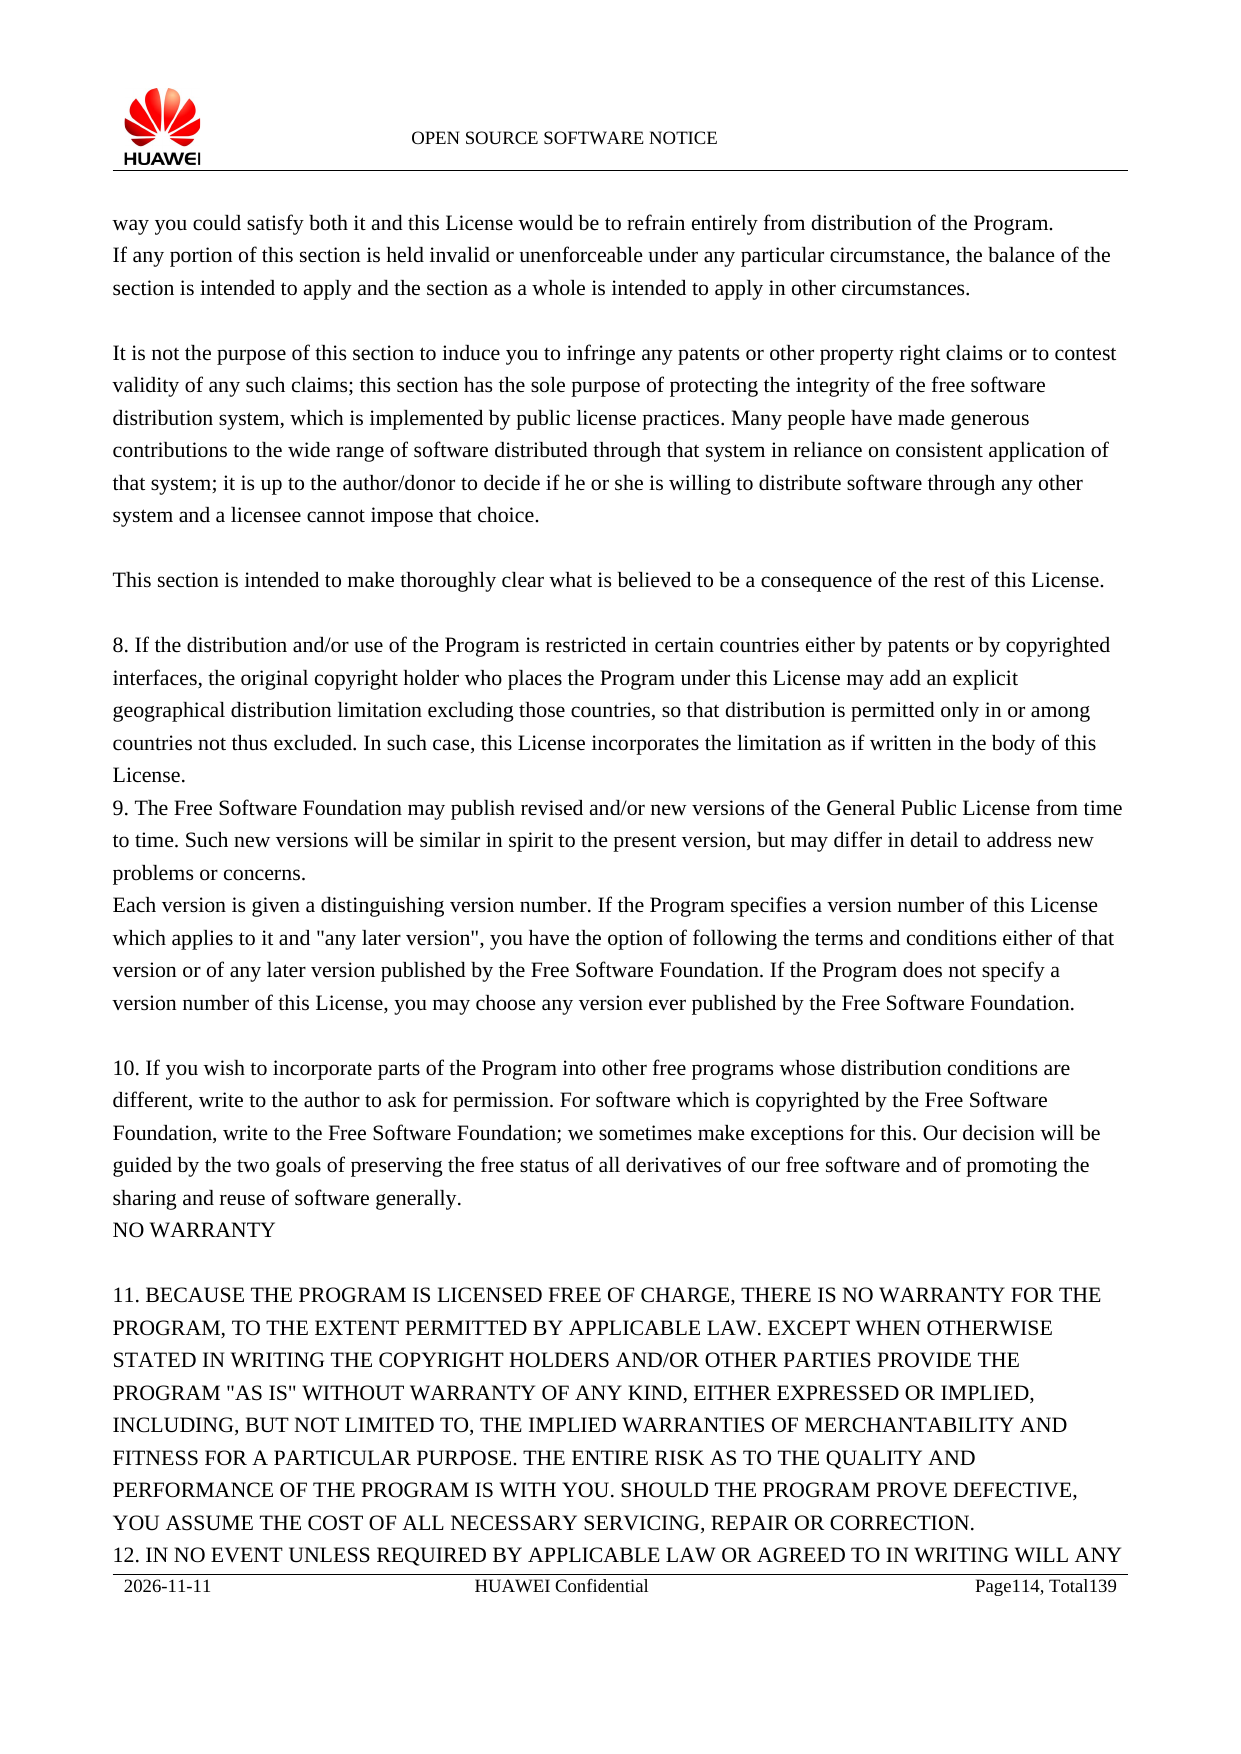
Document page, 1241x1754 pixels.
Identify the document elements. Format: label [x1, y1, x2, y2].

picture [124, 88, 201, 165]
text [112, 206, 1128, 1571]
